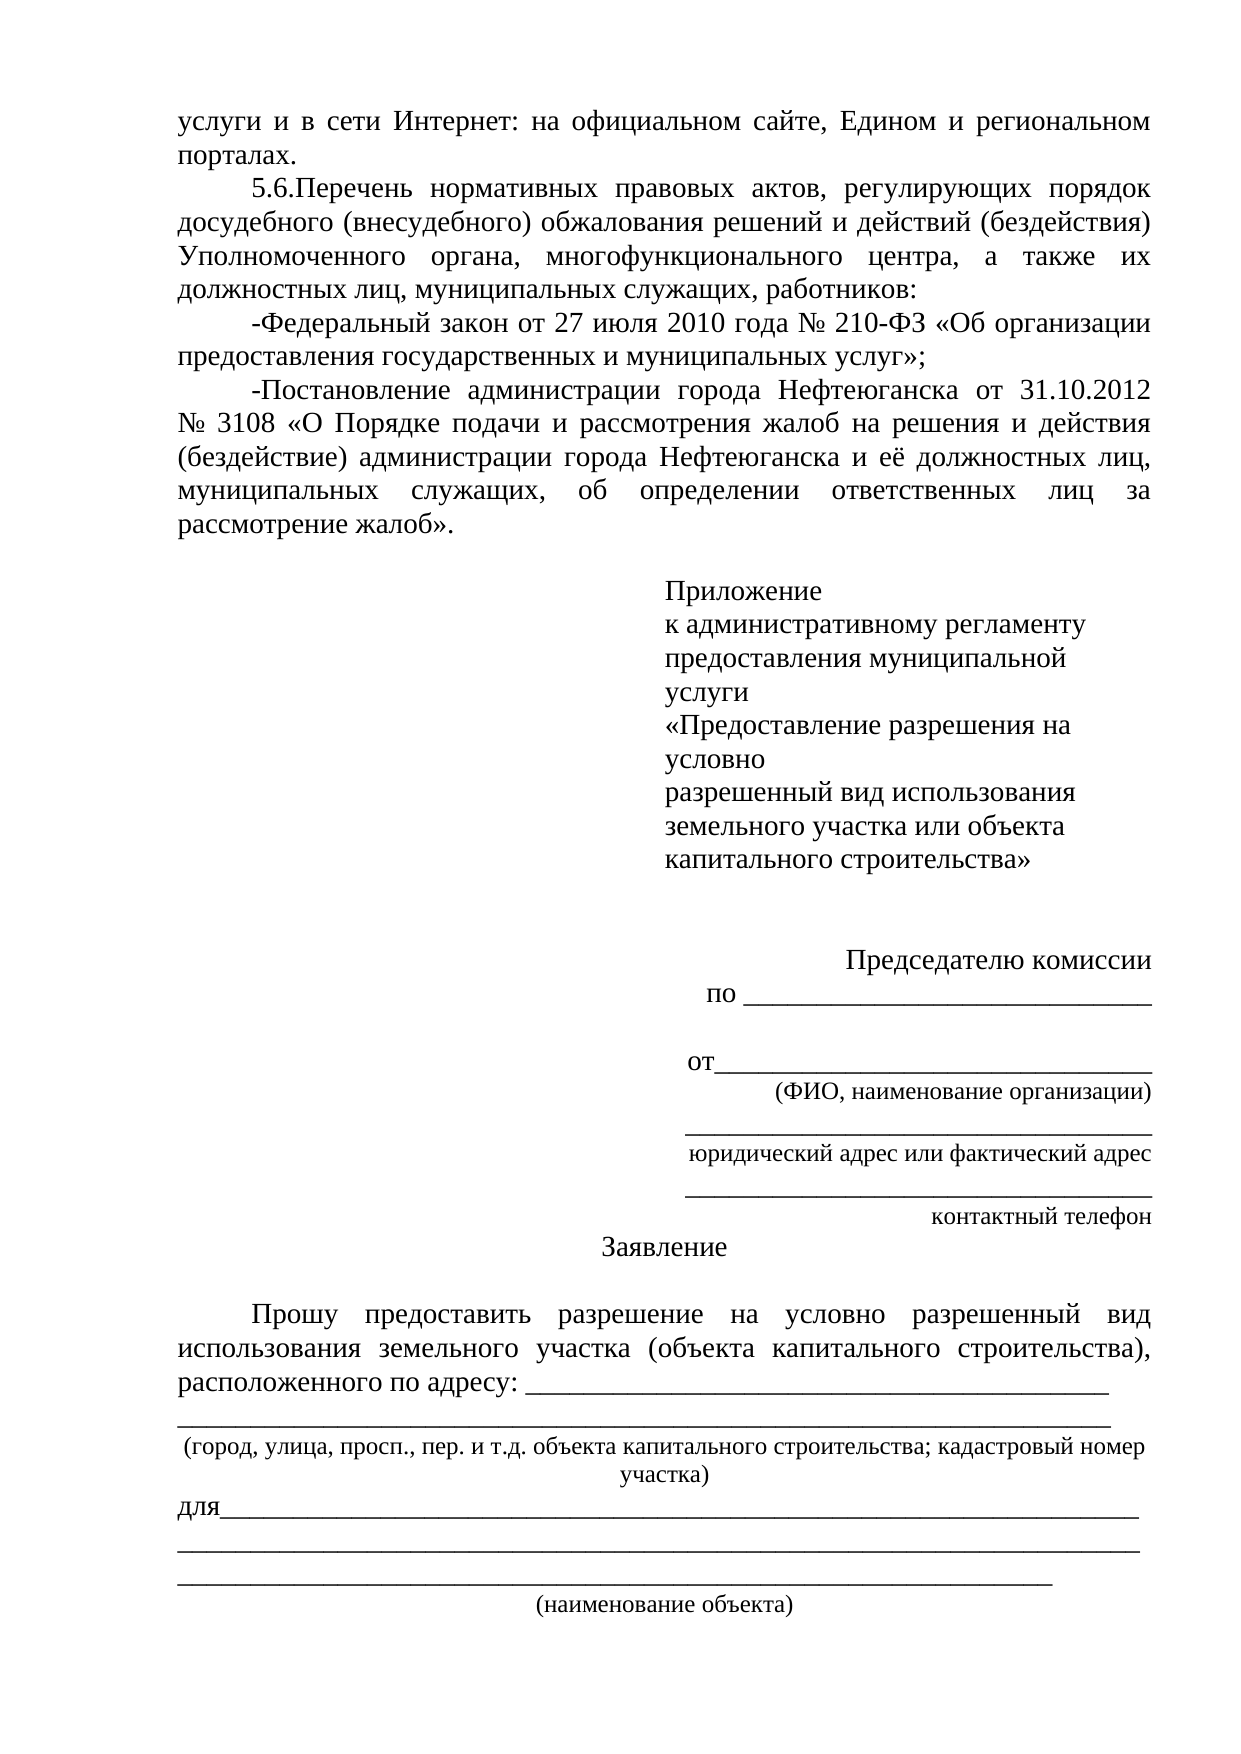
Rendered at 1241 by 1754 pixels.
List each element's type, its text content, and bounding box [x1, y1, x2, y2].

text (город, улица, просп., пер. и т.д. объекта капитального строительства; кадастровый номер участка) [177, 1431, 1152, 1488]
text -Постановление администрации города Нефтеюганска от 31.10.2012 № 3108 «О Порядке подачи и рассмотрения жалоб на решения и действия (бездействие) администрации города Нефтеюганска и её должностных лиц, муниципальных служащих, об определении ответственных лиц за рассмотрение жалоб». [177, 372, 1152, 539]
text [177, 103, 1152, 171]
text ________________________________ [177, 1167, 1152, 1201]
text (ФИО, наименование организации) [177, 1076, 1152, 1105]
text юридический адрес или фактический адрес [177, 1138, 1152, 1167]
text контактный телефон [177, 1201, 1152, 1229]
text Приложение к административному регламенту предоставления муниципальной услуги «Предоставление разрешения на условно разрешенный вид использования земельного участка или объекта капитального строительства» [664, 573, 1152, 875]
text ________________________________ [177, 1105, 1152, 1138]
text -Федеральный закон от 27 июля 2010 года № 210-ФЗ «Об организации предоставления государственных и муниципальных услуг»; [177, 305, 1152, 372]
text Прошу предоставить разрешение на условно разрешенный вид использования земельного участка (объекта капитального строительства), расположенного по адресу: ________________________________________ [177, 1297, 1152, 1397]
text по ____________________________ [177, 976, 1152, 1009]
text Заявление [177, 1229, 1152, 1263]
text ________________________________________________________________ [177, 1397, 1152, 1431]
text 5.6.Перечень нормативных правовых актов, регулирующих порядок досудебного (внесудебного) обжалования решений и действий (бездействия) Уполномоченного органа, многофункционального центра, а также их должностных лиц, муниципальных служащих, работников: [177, 171, 1152, 305]
text для_____________________________________________________________________________________________________________________________________________________________________________________________ [177, 1488, 1152, 1589]
text от______________________________ [177, 1043, 1152, 1076]
text (наименование объекта) [177, 1589, 1152, 1618]
text Председателю комиссии [177, 942, 1152, 976]
